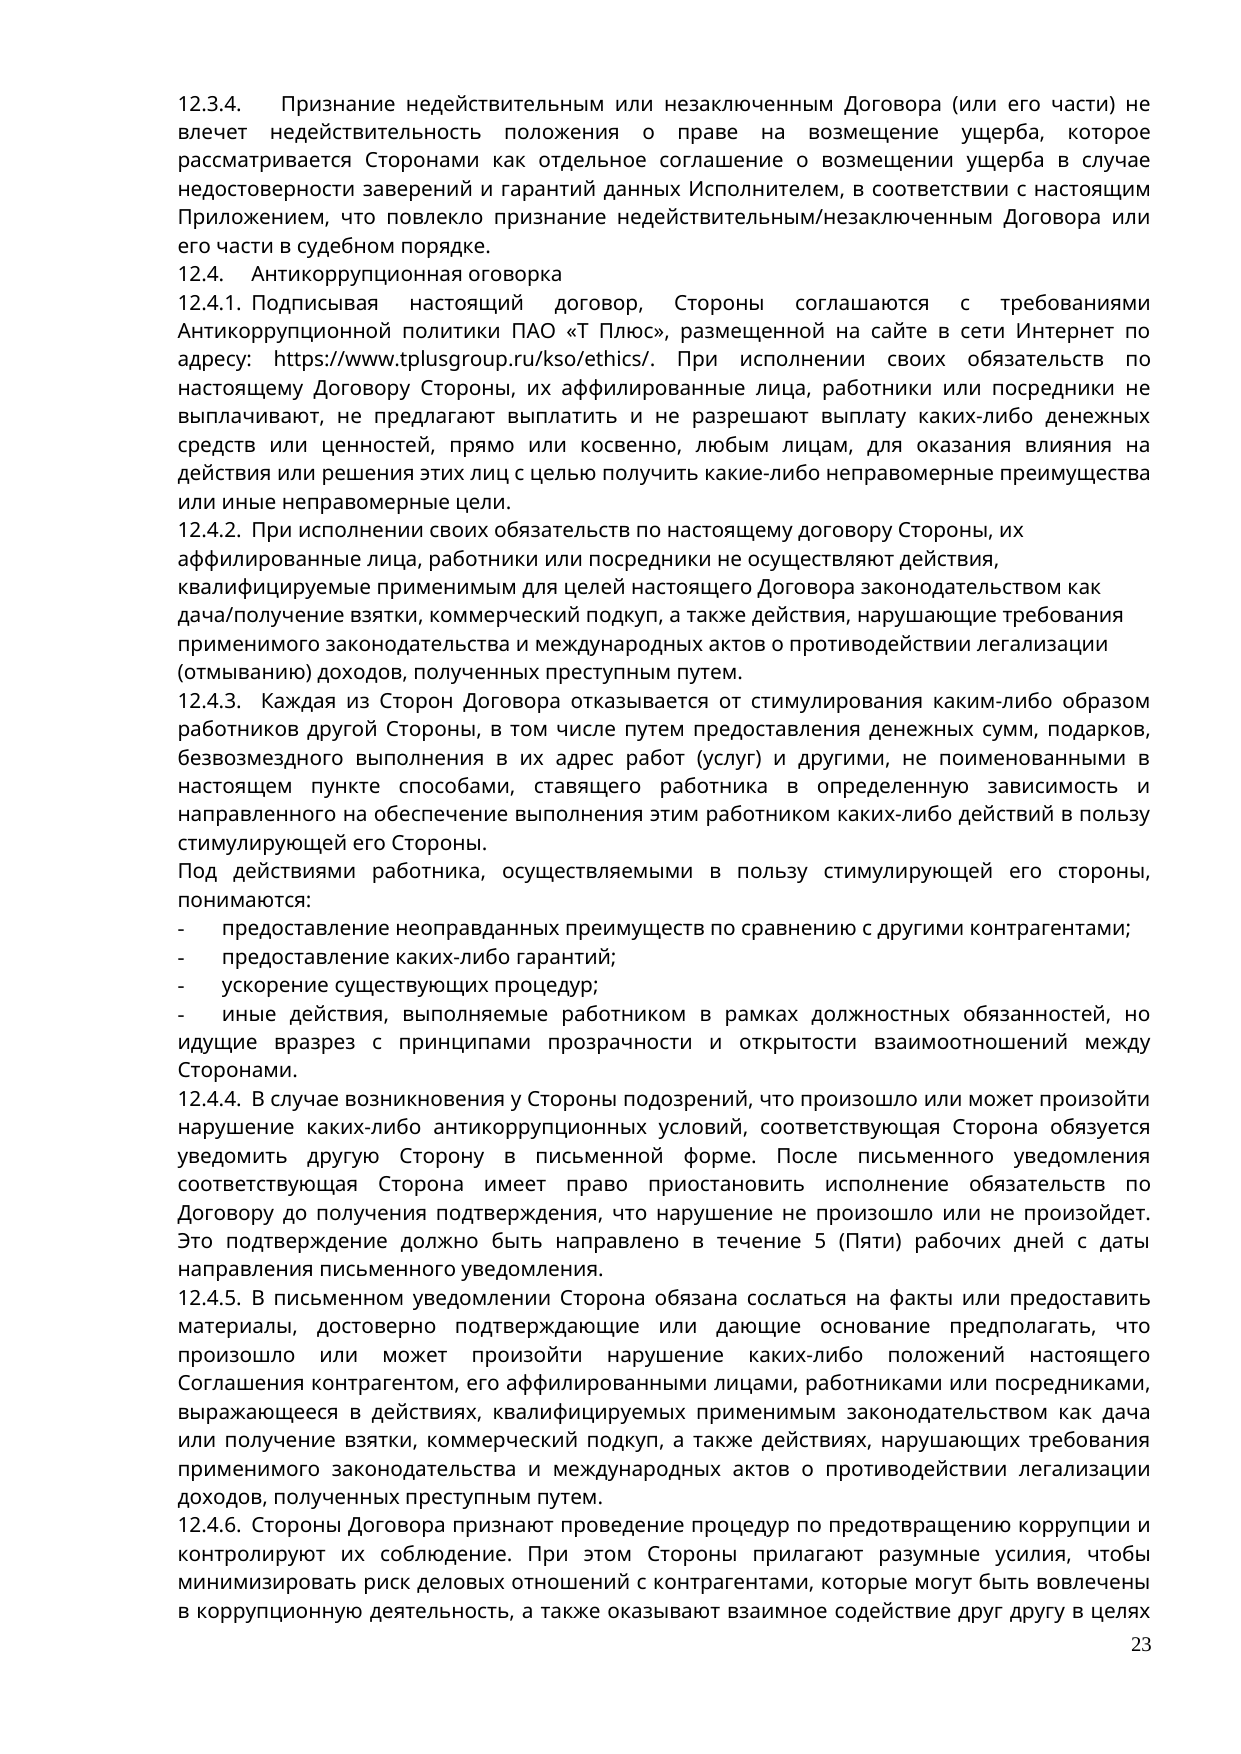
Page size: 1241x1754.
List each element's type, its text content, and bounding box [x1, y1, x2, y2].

list предоставление каких-либо гарантий; [177, 942, 1152, 970]
list предоставление неоправданных преимуществ по сравнению с другими контрагентами; [177, 913, 1152, 942]
list В случае возникновения у Стороны подозрений, что произошло или может произойти нарушение каких-либо антикоррупционных условий, соответствующая Сторона обязуется уведомить другую Сторону в письменной форме. После письменного уведомления соответствующая Сторона имеет право приостановить исполнение обязательств по Договору до получения подтверждения, что нарушение не произошло или не произойдет. Это подтверждение должно быть направлено в течение 5 (Пяти) рабочих дней с даты направления письменного уведомления. [177, 1084, 1152, 1283]
list Подписывая настоящий договор, Стороны соглашаются с требованиями Антикоррупционной политики ПАО «Т Плюс», размещенной на сайте в сети Интернет по адресу: https://www.tplusgroup.ru/kso/ethics/. При исполнении своих обязательств по настоящему Договору Стороны, их аффилированные лица, работники или посредники не выплачивают, не предлагают выплатить и не разрешают выплату каких-либо денежных средств или ценностей, прямо или косвенно, любым лицам, для оказания влияния на действия или решения этих лиц с целью получить какие-либо неправомерные преимущества или иные неправомерные цели. [177, 288, 1152, 515]
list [177, 1511, 1152, 1624]
list Антикоррупционная оговорка [177, 259, 1152, 288]
list В письменном уведомлении Сторона обязана сослаться на факты или предоставить материалы, достоверно подтверждающие или дающие основание предполагать, что произошло или может произойти нарушение каких-либо положений настоящего Соглашения контрагентом, его аффилированными лицами, работниками или посредниками, выражающееся в действиях, квалифицируемых применимым законодательством как дача или получение взятки, коммерческий подкуп, а также действиях, нарушающих требования применимого законодательства и международных актов о противодействии легализации доходов, полученных преступным путем. [177, 1283, 1152, 1511]
list иные действия, выполняемые работником в рамках должностных обязанностей, но идущие вразрез с принципами прозрачности и открытости взаимоотношений между Сторонами. [177, 999, 1152, 1084]
list ускорение существующих процедур; [177, 970, 1152, 999]
list Под действиями работника, осуществляемыми в пользу стимулирующей его стороны, понимаются: [177, 856, 1152, 913]
list Каждая из Сторон Договора отказывается от стимулирования каким-либо образом работников другой Стороны, в том числе путем предоставления денежных сумм, подарков, безвозмездного выполнения в их адрес работ (услуг) и другими, не поименованными в настоящем пункте способами, ставящего работника в определенную зависимость и направленного на обеспечение выполнения этим работником каких-либо действий в пользу стимулирующей его Стороны. [177, 686, 1152, 856]
list При исполнении своих обязательств по настоящему договору Стороны, их аффилированные лица, работники или посредники не осуществляют действия, квалифицируемые применимым для целей настоящего Договора законодательством как дача/получение взятки, коммерческий подкуп, а также действия, нарушающие требования применимого законодательства и международных актов о противодействии легализации (отмыванию) доходов, полученных преступным путем. [177, 515, 1152, 686]
list Признание недействительным или незаключенным Договора (или его части) не влечет недействительность положения о праве на возмещение ущерба, которое рассматривается Сторонами как отдельное соглашение о возмещении ущерба в случае недостоверности заверений и гарантий данных Исполнителем, в соответствии с настоящим Приложением, что повлекло признание недействительным/незаключенным Договора или его части в судебном порядке. [177, 89, 1152, 259]
